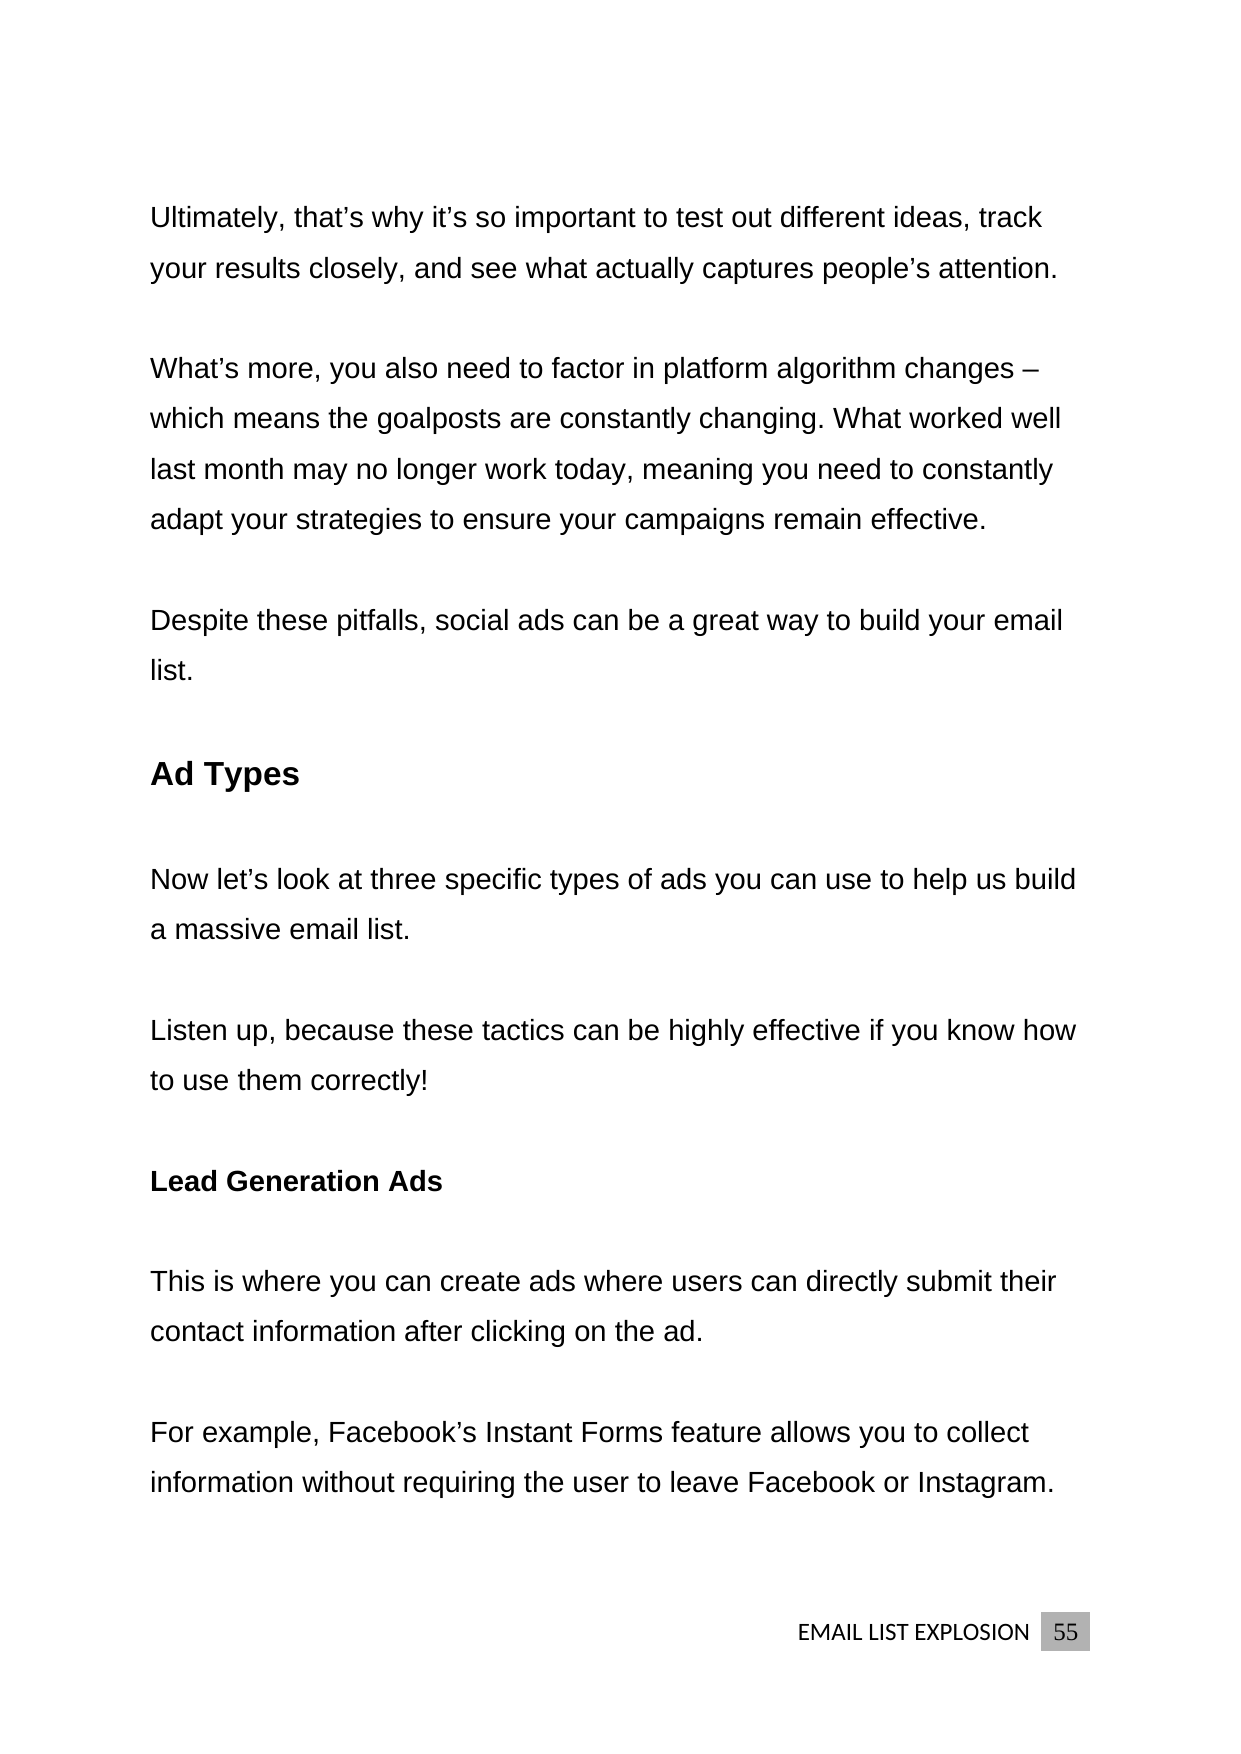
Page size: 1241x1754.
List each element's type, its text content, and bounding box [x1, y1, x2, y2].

text Ultimately, that’s why it’s so important to test out different ideas, track your results closely, and see what actually captures people’s attention. [150, 200, 1090, 284]
text Despite these pitfalls, social ads can be a great way to build your email list. [150, 603, 1090, 687]
text What’s more, you also need to factor in platform algorithm changes – which means the goalposts are constantly changing. What worked well last month may no longer work today, meaning you need to constantly adapt your strategies to ensure your campaigns remain effective. [150, 351, 1090, 536]
text For example, Facebook’s Instant Forms feature allows you to collect information without requiring the user to leave Facebook or Instagram. [150, 1415, 1090, 1499]
text Now let’s look at three specific types of ads you can use to help us build a massive email list. [150, 862, 1090, 946]
text Ad Types [150, 754, 1090, 792]
text This is where you can create ads where users can directly submit their contact information after clicking on the ad. [150, 1264, 1090, 1348]
text Lead Generation Ads [150, 1163, 1090, 1197]
text Listen up, because these tactics can be highly effective if you know how to use them correctly! [150, 1013, 1090, 1096]
